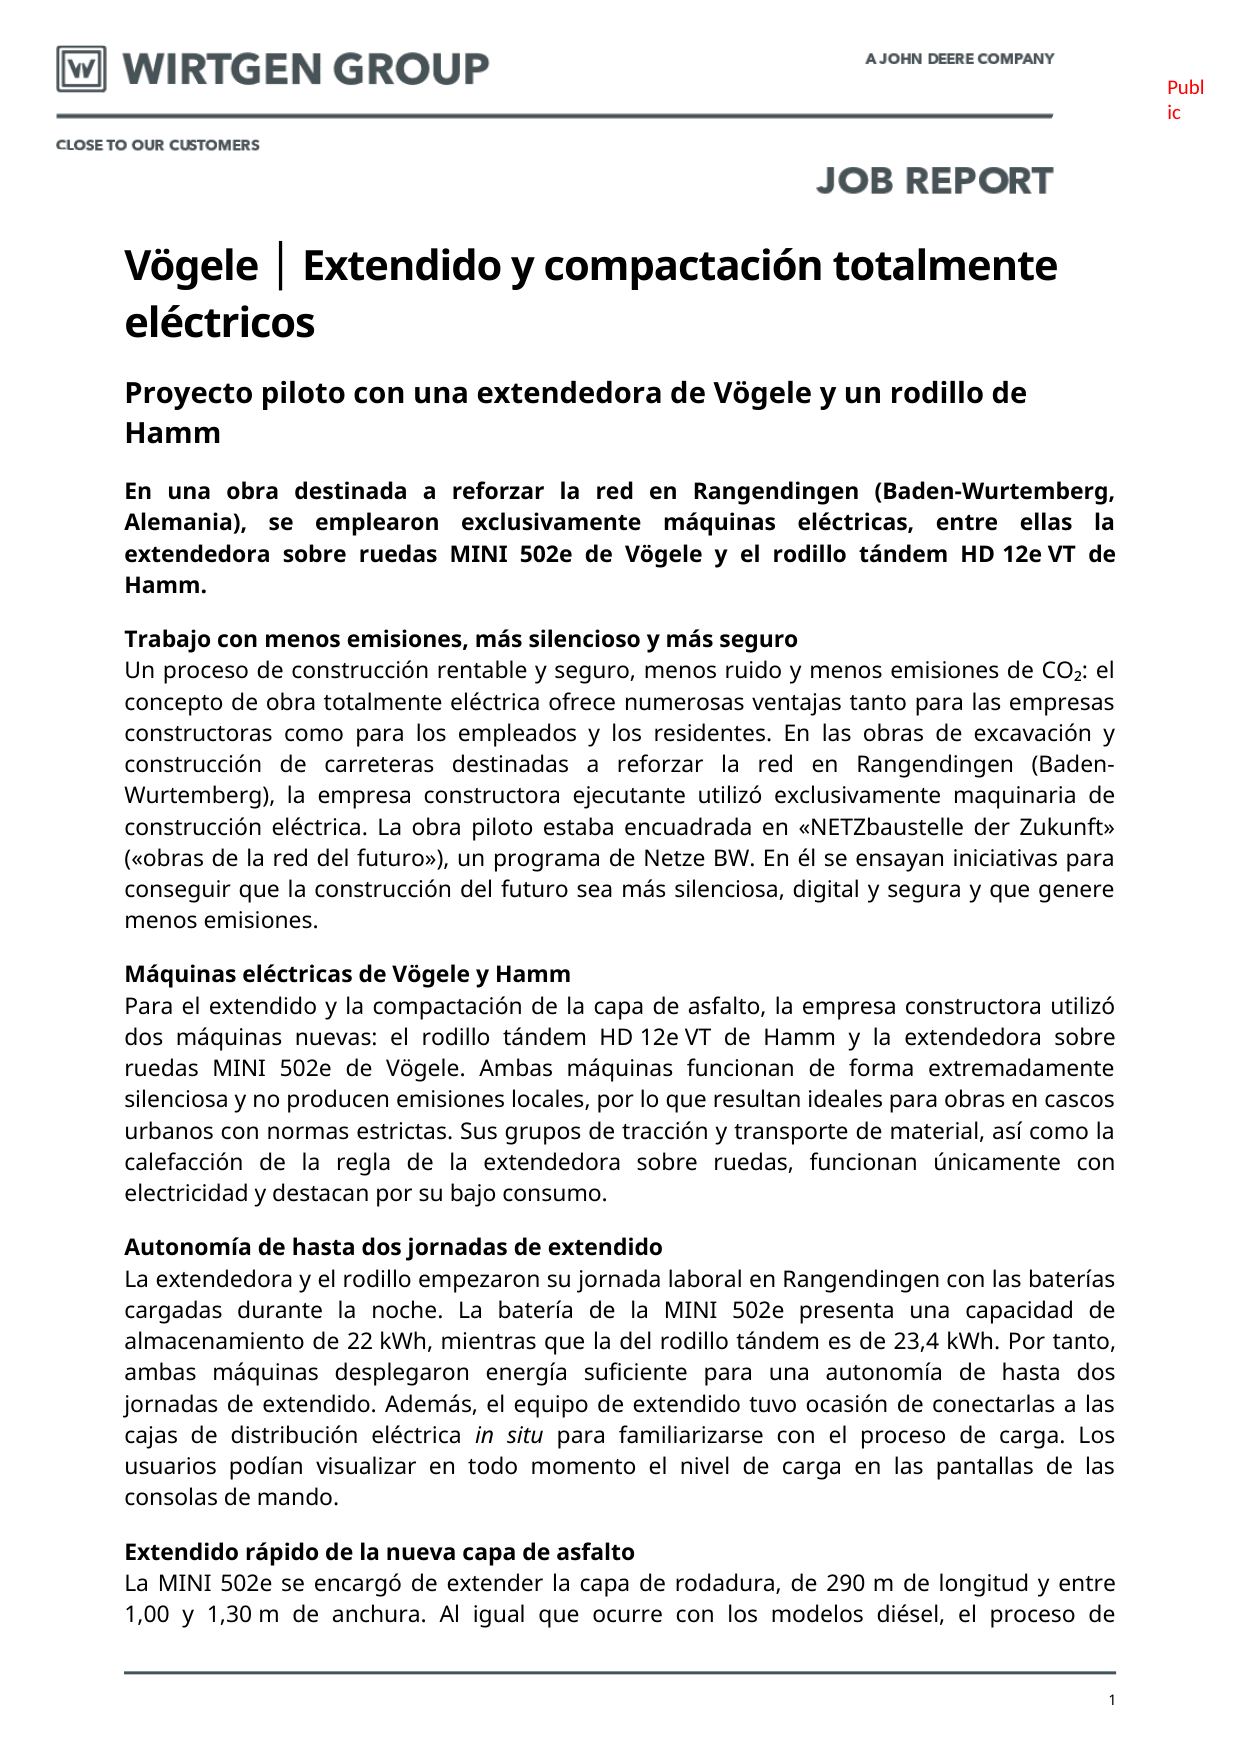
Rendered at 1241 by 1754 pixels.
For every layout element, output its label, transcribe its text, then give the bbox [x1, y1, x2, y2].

text La extendedora y el rodillo empezaron su jornada laboral en Rangendingen con las baterías cargadas durante la noche. La batería de la MINI 502e presenta una capacidad de almacenamiento de 22 kWh, mientras que la del rodillo tándem es de 23,4 kWh. Por tanto, ambas máquinas desplegaron energía suficiente para una autonomía de hasta dos jornadas de extendido. Además, el equipo de extendido tuvo ocasión de conectarlas a las cajas de distribución eléctrica in situ para familiarizarse con el proceso de carga. Los usuarios podían visualizar en todo momento el nivel de carga en las pantallas de las consolas de mando. [124, 1262, 1116, 1512]
text Proyecto piloto con una extendedora de Vögele y un rodillo de Hamm [124, 373, 1116, 452]
text Autonomía de hasta dos jornadas de extendido [124, 1231, 1116, 1262]
text En una obra destinada a reforzar la red en Rangendingen (Baden-Wurtemberg, Alemania), se emplearon exclusivamente máquinas eléctricas, entre ellas la extendedora sobre ruedas MINI 502e de Vögele y el rodillo tándem HD 12e VT de Hamm. [124, 475, 1116, 600]
text Un proceso de construcción rentable y seguro, menos ruido y menos emisiones de CO₂: el concepto de obra totalmente eléctrica ofrece numerosas ventajas tanto para las empresas constructoras como para los empleados y los residentes. En las obras de excavación y construcción de carreteras destinadas a reforzar la red en Rangendingen (Baden-Wurtemberg), la empresa constructora ejecutante utilizó exclusivamente maquinaria de construcción eléctrica. La obra piloto estaba encuadrada en «NETZbaustelle der Zukunft» («obras de la red del futuro»), un programa de Netze BW. En él se ensayan iniciativas para conseguir que la construcción del futuro sea más silenciosa, digital y segura y que genere menos emisiones. [124, 654, 1116, 935]
text Vögele │ Extendido y compactación totalmente eléctricos [124, 236, 1116, 350]
text Máquinas eléctricas de Vögele y Hamm [124, 958, 1116, 989]
text Extendido rápido de la nueva capa de asfalto [124, 1535, 1116, 1567]
picture [53, 45, 1062, 195]
text Trabajo con menos emisiones, más silencioso y más seguro [124, 623, 1116, 654]
text Para el extendido y la compactación de la capa de asfalto, la empresa constructora utilizó dos máquinas nuevas: el rodillo tándem HD 12e VT de Hamm y la extendedora sobre ruedas MINI 502e de Vögele. Ambas máquinas funcionan de forma extremadamente silenciosa y no producen emisiones locales, por lo que resultan ideales para obras en cascos urbanos con normas estrictas. Sus grupos de tracción y transporte de material, así como la calefacción de la regla de la extendedora sobre ruedas, funcionan únicamente con electricidad y destacan por su bajo consumo. [124, 989, 1116, 1208]
